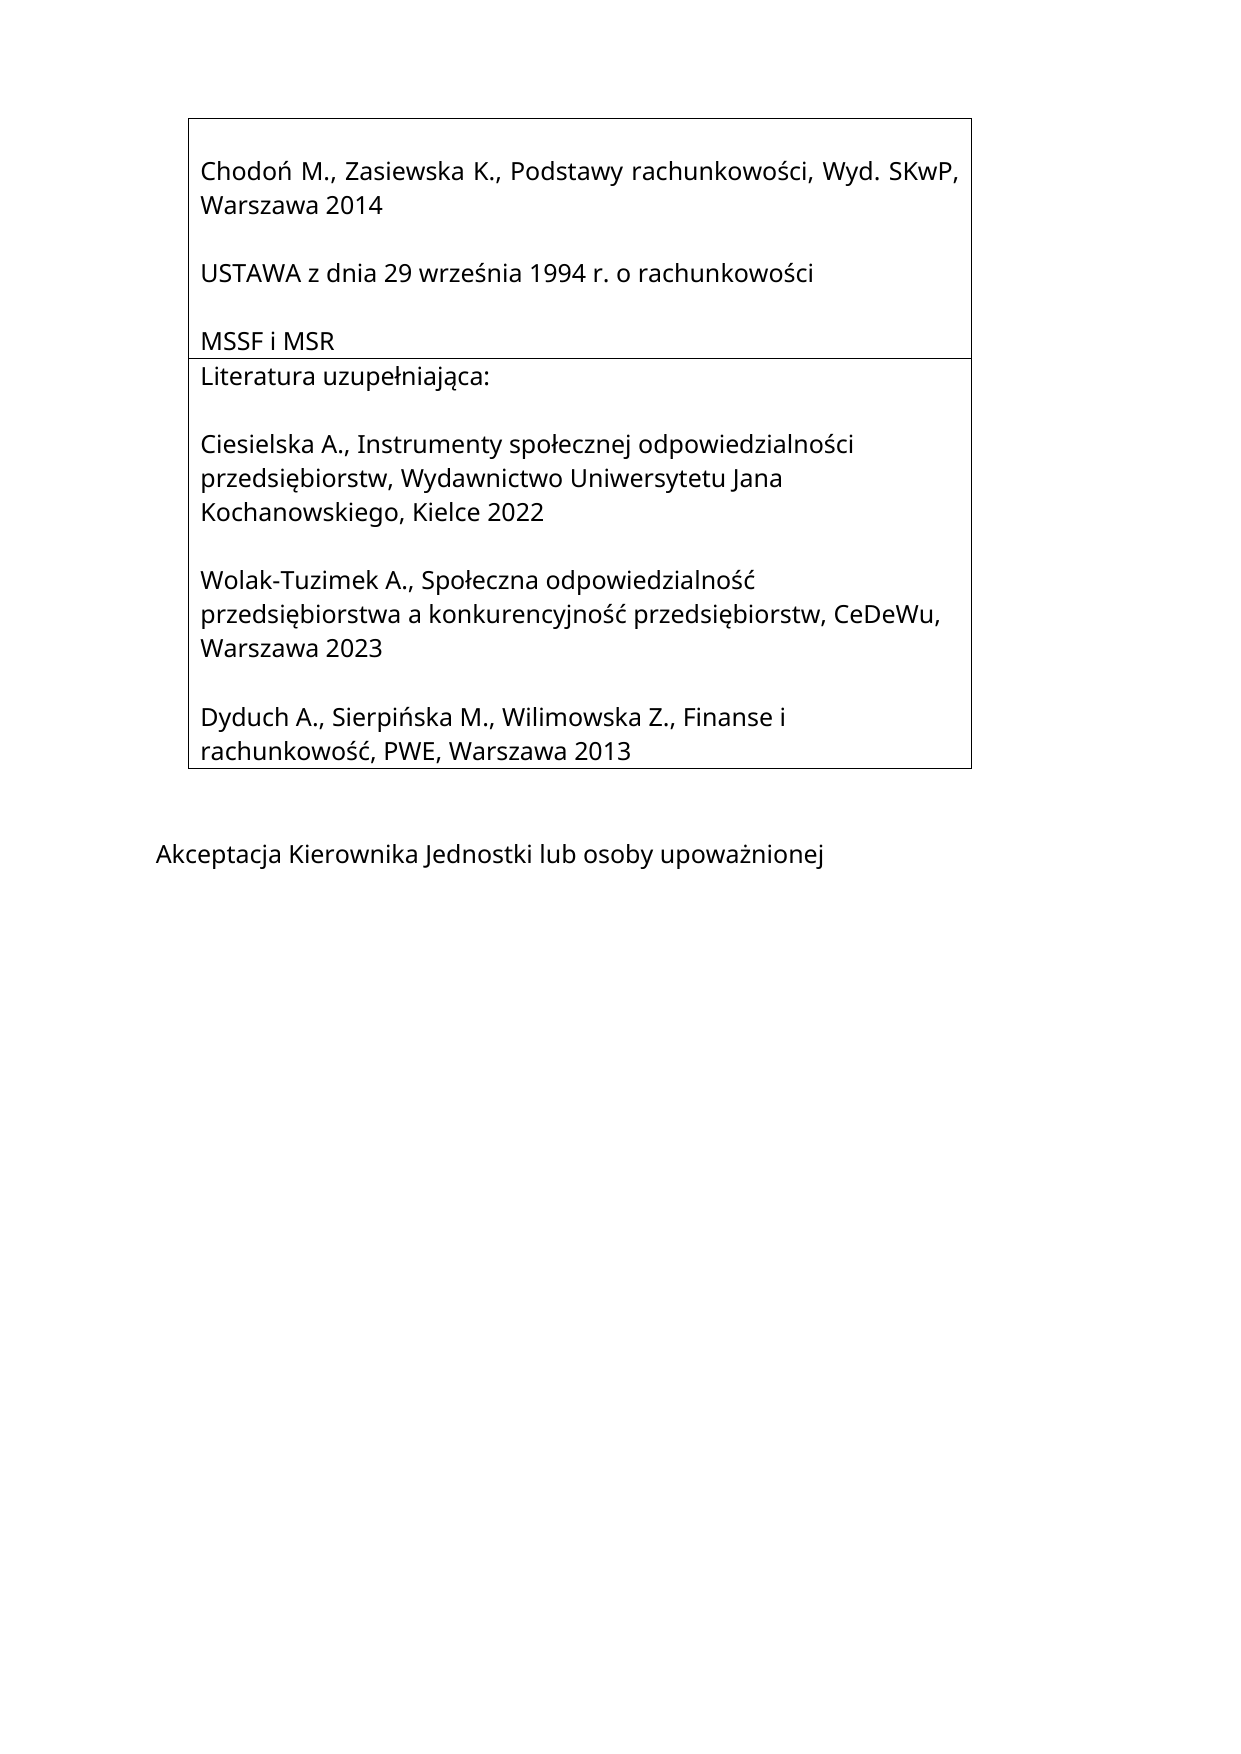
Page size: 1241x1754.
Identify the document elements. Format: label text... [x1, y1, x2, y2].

text Akceptacja Kierownika Jednostki lub osoby upoważnionej [156, 837, 1122, 871]
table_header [189, 119, 971, 358]
table_cell Literatura uzupełniająca: Ciesielska A., Instrumenty społecznej odpowiedzialności przedsiębiorstw, Wydawnictwo Uniwersytetu Jana Kochanowskiego, Kielce 2022 Wolak-Tuzimek A., Społeczna odpowiedzialność przedsiębiorstwa a konkurencyjność przedsiębiorstw, CeDeWu, Warszawa 2023 Dyduch A., Sierpińska M., Wilimowska Z., Finanse i rachunkowość, PWE, Warszawa 2013 [189, 359, 971, 767]
